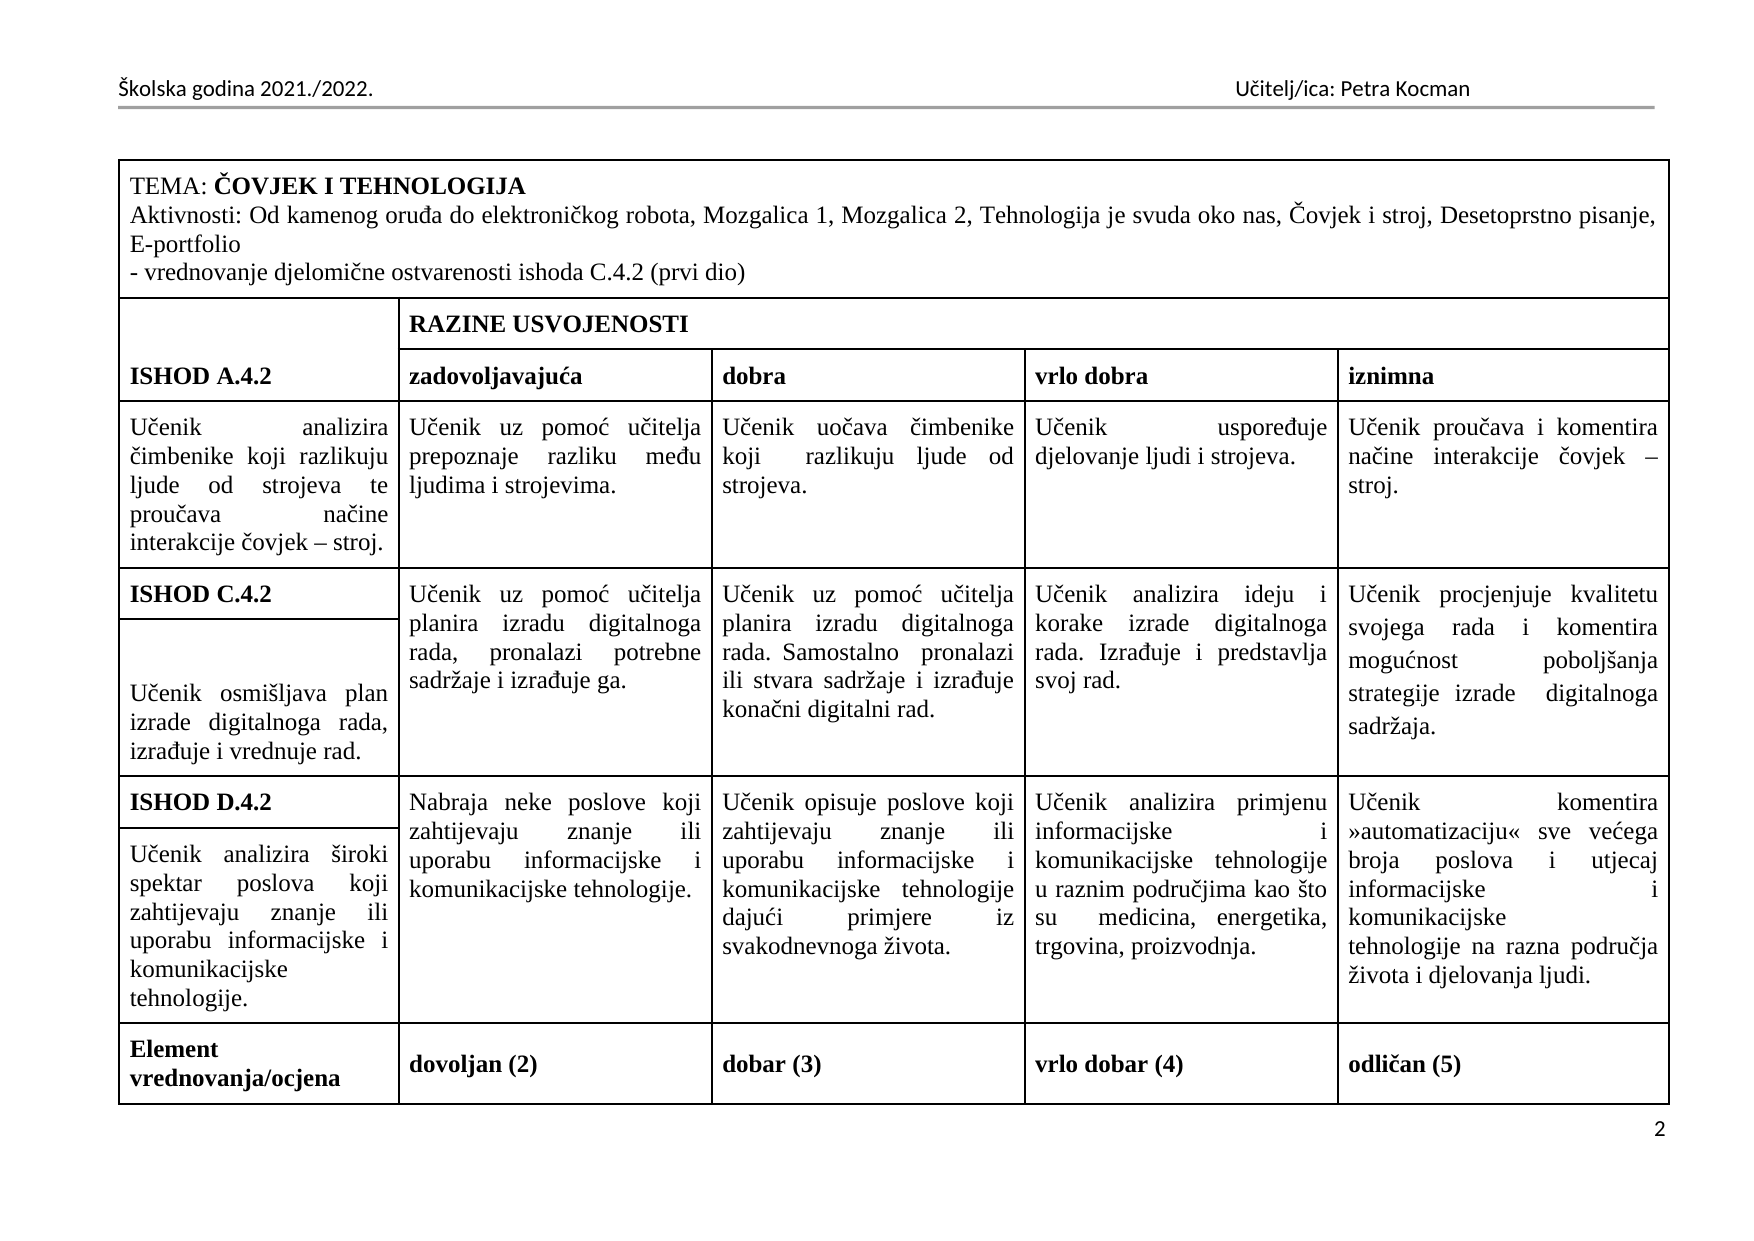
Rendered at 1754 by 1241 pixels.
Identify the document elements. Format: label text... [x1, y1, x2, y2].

table_cell Učenik opisuje poslove koji zahtijevaju znanje ili uporabu informacijske i komunikacijske tehnologije dajući primjere iz svakodnevnoga života. [713, 777, 1024, 1022]
table_cell Nabraja neke poslove koji zahtijevaju znanje ili uporabu informacijske i komunikacijske tehnologije. [400, 777, 711, 1022]
table_cell dobra [713, 350, 1024, 400]
table_cell RAZINE USVOJENOSTI [400, 299, 1668, 348]
table_cell ISHOD D.4.2 [120, 777, 398, 827]
table_cell Učenik analizira široki spektar poslova koji zahtijevaju znanje ili uporabu informacijske i komunikacijske tehnologije. [120, 829, 398, 1022]
table_cell Učenik uz pomoć učitelja prepoznaje razliku među ljudima i strojevima. [400, 402, 711, 567]
table_cell Element vrednovanja/ocjena [120, 1024, 398, 1102]
table_cell dobar (3) [713, 1024, 1024, 1102]
table_cell Učenik uočava čimbenike koji razlikuju ljude od strojeva. [713, 402, 1024, 567]
table_cell ISHOD A.4.2 [120, 299, 398, 400]
table_cell Učenik proučava i komentira načine interakcije čovjek – stroj. [1339, 402, 1668, 567]
table_cell Učenik uz pomoć učitelja planira izradu digitalnoga rada, pronalazi potrebne sadržaje i izrađuje ga. [400, 569, 711, 775]
table_cell ISHOD C.4.2 [120, 569, 398, 618]
table_header TEMA: ČOVJEK I TEHNOLOGIJA Aktivnosti: Od kamenog oruđa do elektroničkog robota, Mozgalica 1, Mozgalica 2, Tehnologija je svuda oko nas, Čovjek i stroj, Desetoprstno pisanje, E-portfolio - vrednovanje djelomične ostvarenosti ishoda C.4.2 (prvi dio) [120, 161, 1668, 297]
table_cell iznimna [1339, 350, 1668, 400]
table_cell Učenik analizira čimbenike koji razlikuju ljude od strojeva te proučava načine interakcije čovjek – stroj. [120, 402, 398, 567]
table_cell Učenik komentira »automatizaciju« sve većega broja poslova i utjecaj informacijske i komunikacijske tehnologije na razna područja života i djelovanja ljudi. [1339, 777, 1668, 1022]
table_cell vrlo dobra [1026, 350, 1337, 400]
table_cell vrlo dobar (4) [1026, 1024, 1337, 1102]
table_cell zadovoljavajuća [400, 350, 711, 400]
table_cell Učenik analizira primjenu informacijske i komunikacijske tehnologije u raznim područjima kao što su medicina, energetika, trgovina, proizvodnja. [1026, 777, 1337, 1022]
table_cell Učenik procjenjuje kvalitetu svojega rada i komentira mogućnost poboljšanja strategije izrade digitalnoga sadržaja. [1339, 569, 1668, 775]
table_cell Učenik uspoređuje djelovanje ljudi i strojeva. [1026, 402, 1337, 567]
table_cell odličan (5) [1339, 1024, 1668, 1102]
table_cell Učenik osmišljava plan izrade digitalnoga rada, izrađuje i vrednuje rad. [120, 620, 398, 775]
table_cell Učenik analizira ideju i korake izrade digitalnoga rada. Izrađuje i predstavlja svoj rad. [1026, 569, 1337, 775]
table_cell dovoljan (2) [400, 1024, 711, 1102]
table_cell Učenik uz pomoć učitelja planira izradu digitalnoga rada. Samostalno pronalazi ili stvara sadržaje i izrađuje konačni digitalni rad. [713, 569, 1024, 775]
